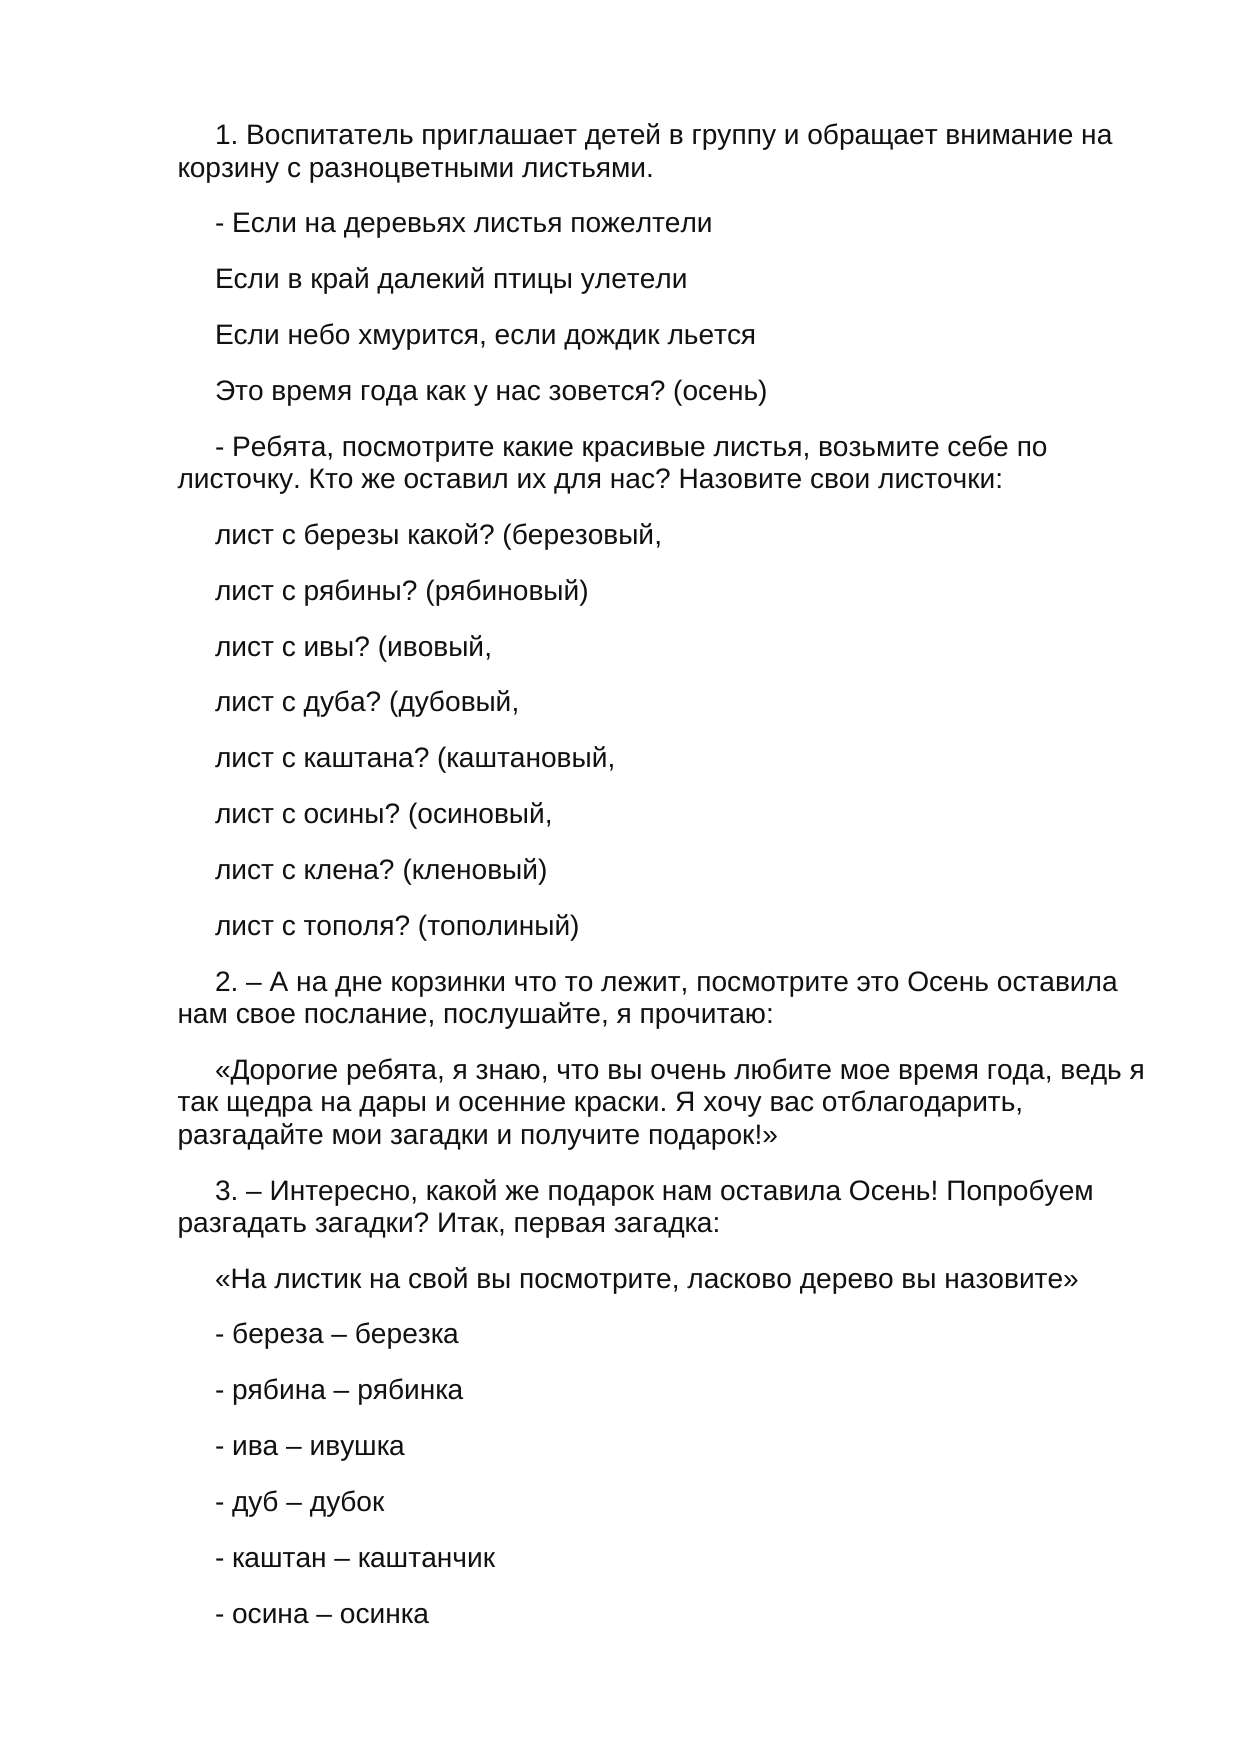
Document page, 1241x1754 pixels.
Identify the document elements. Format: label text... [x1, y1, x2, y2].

text Если небо хмурится, если дождик льется [177, 318, 1152, 350]
text - дуб – дубок [177, 1485, 1152, 1517]
text - Ребята, посмотрите какие красивые листья, возьмите себе по листочку. Кто же оставил их для нас? Назовите свои листочки: [177, 430, 1152, 494]
text лист с ивы? (ивовый, [177, 629, 1152, 662]
text - каштан – каштанчик [177, 1541, 1152, 1573]
text «На листик на свой вы посмотрите, ласково дерево вы назовите» [177, 1262, 1152, 1294]
text - Если на деревьях листья пожелтели [177, 206, 1152, 239]
text лист с осины? (осиновый, [177, 797, 1152, 829]
text - береза – березка [177, 1317, 1152, 1350]
text - ива – ивушка [177, 1429, 1152, 1462]
text Это время года как у нас зовется? (осень) [177, 374, 1152, 406]
text 3. – Интересно, какой же подарок нам оставила Осень! Попробуем разгадать загадки? Итак, первая загадка: [177, 1173, 1152, 1238]
text - осина – осинка [177, 1597, 1152, 1629]
text лист с рябины? (рябиновый) [177, 574, 1152, 606]
text Если в край далекий птицы улетели [177, 262, 1152, 294]
text лист с дуба? (дубовый, [177, 685, 1152, 718]
text - рябина – рябинка [177, 1373, 1152, 1406]
text 2. – А на дне корзинки что то лежит, посмотрите это Осень оставила нам свое послание, послушайте, я прочитаю: [177, 964, 1152, 1029]
text лист с каштана? (каштановый, [177, 741, 1152, 774]
text лист с березы какой? (березовый, [177, 518, 1152, 550]
text лист с клена? (кленовый) [177, 853, 1152, 885]
text лист с тополя? (тополиный) [177, 909, 1152, 941]
text 1. Воспитатель приглашает детей в группу и обращает внимание на корзину с разноцветными листьями. [177, 118, 1152, 183]
text «Дорогие ребята, я знаю, что вы очень любите мое время года, ведь я так щедра на дары и осенние краски. Я хочу вас отблагодарить, разгадайте мои загадки и получите подарок!» [177, 1053, 1152, 1150]
